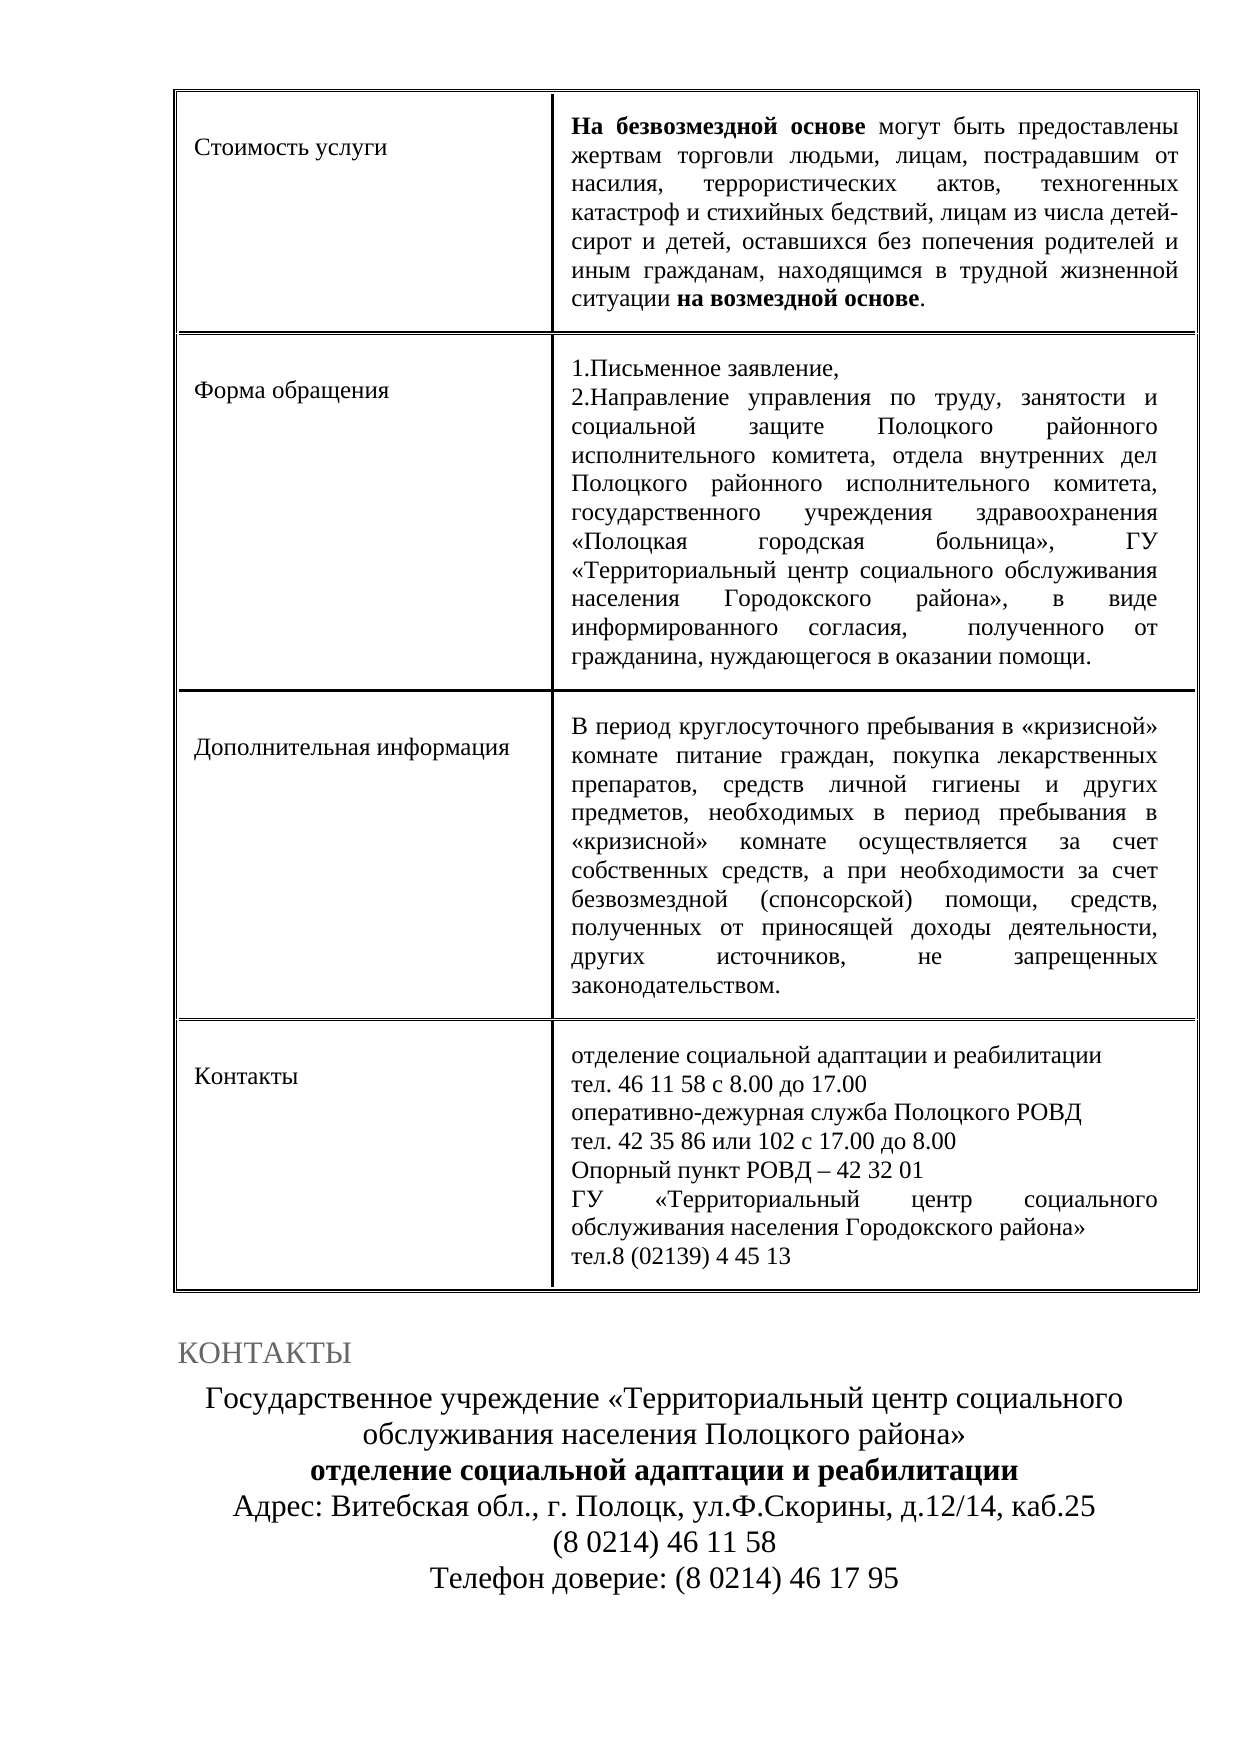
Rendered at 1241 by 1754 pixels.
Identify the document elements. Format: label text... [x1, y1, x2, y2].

table_cell В период круглосуточного пребывания в «кризисной» комнате питание граждан, покупка лекарственных препаратов, средств личной гигиены и других предметов, необходимых в период пребывания в «кризисной» комнате осуществляется за счет собственных средств, а при необходимости за счет безвозмездной (спонсорской) помощи, средств, полученных от приносящей доходы деятельности, других источников, не запрещенных законодательством. [554, 689, 1197, 1018]
text Телефон доверие: (8 0214) 46 17 95 [177, 1559, 1152, 1595]
table_cell 1.Письменное заявление, 2.Направление управления по труду, занятости и социальной защите Полоцкого районного исполнительного комитета, отдела внутренних дел Полоцкого районного исполнительного комитета, государственного учреждения здравоохранения «Полоцкая городская больница», ГУ «Территориальный центр социального обслуживания населения Городокского района», в виде информированного согласия, полученного от гражданина, нуждающегося в оказании помощи. [554, 331, 1197, 689]
table_cell Контакты [175, 1018, 552, 1289]
text (8 0214) 46 11 58 [177, 1523, 1152, 1559]
table_cell отделение социальной адаптации и реабилитации тел. 46 11 58 с 8.00 до 17.00 оперативно-дежурная служба Полоцкого РОВД тел. 42 35 86 или 102 с 17.00 до 8.00 Опорный пункт РОВД – 42 32 01 ГУ «Территориальный центр социального обслуживания населения Городокского района» тел.8 (02139) 4 45 13 [552, 1018, 1198, 1289]
text КОНТАКТЫ [177, 1335, 1152, 1371]
table_cell Стоимость услуги [177, 92, 552, 331]
table_cell Дополнительная информация [177, 689, 551, 1018]
text Адрес: Витебская обл., г. Полоцк, ул.Ф.Скорины, д.12/14, каб.25 [177, 1487, 1152, 1523]
text Государственное учреждение «Территориальный центр социального обслуживания населения Полоцкого района» [177, 1380, 1152, 1452]
table_cell На безвозмездной основе могут быть предоставлены жертвам торговли людьми, лицам, пострадавшим от насилия, террористических актов, техногенных катастроф и стихийных бедствий, лицам из числа детей-сирот и детей, оставшихся без попечения родителей и иным гражданам, находящимся в трудной жизненной ситуации на возмездной основе. [552, 92, 1197, 331]
table_cell Форма обращения [177, 331, 551, 689]
text отделение социальной адаптации и реабилитации [177, 1452, 1152, 1487]
